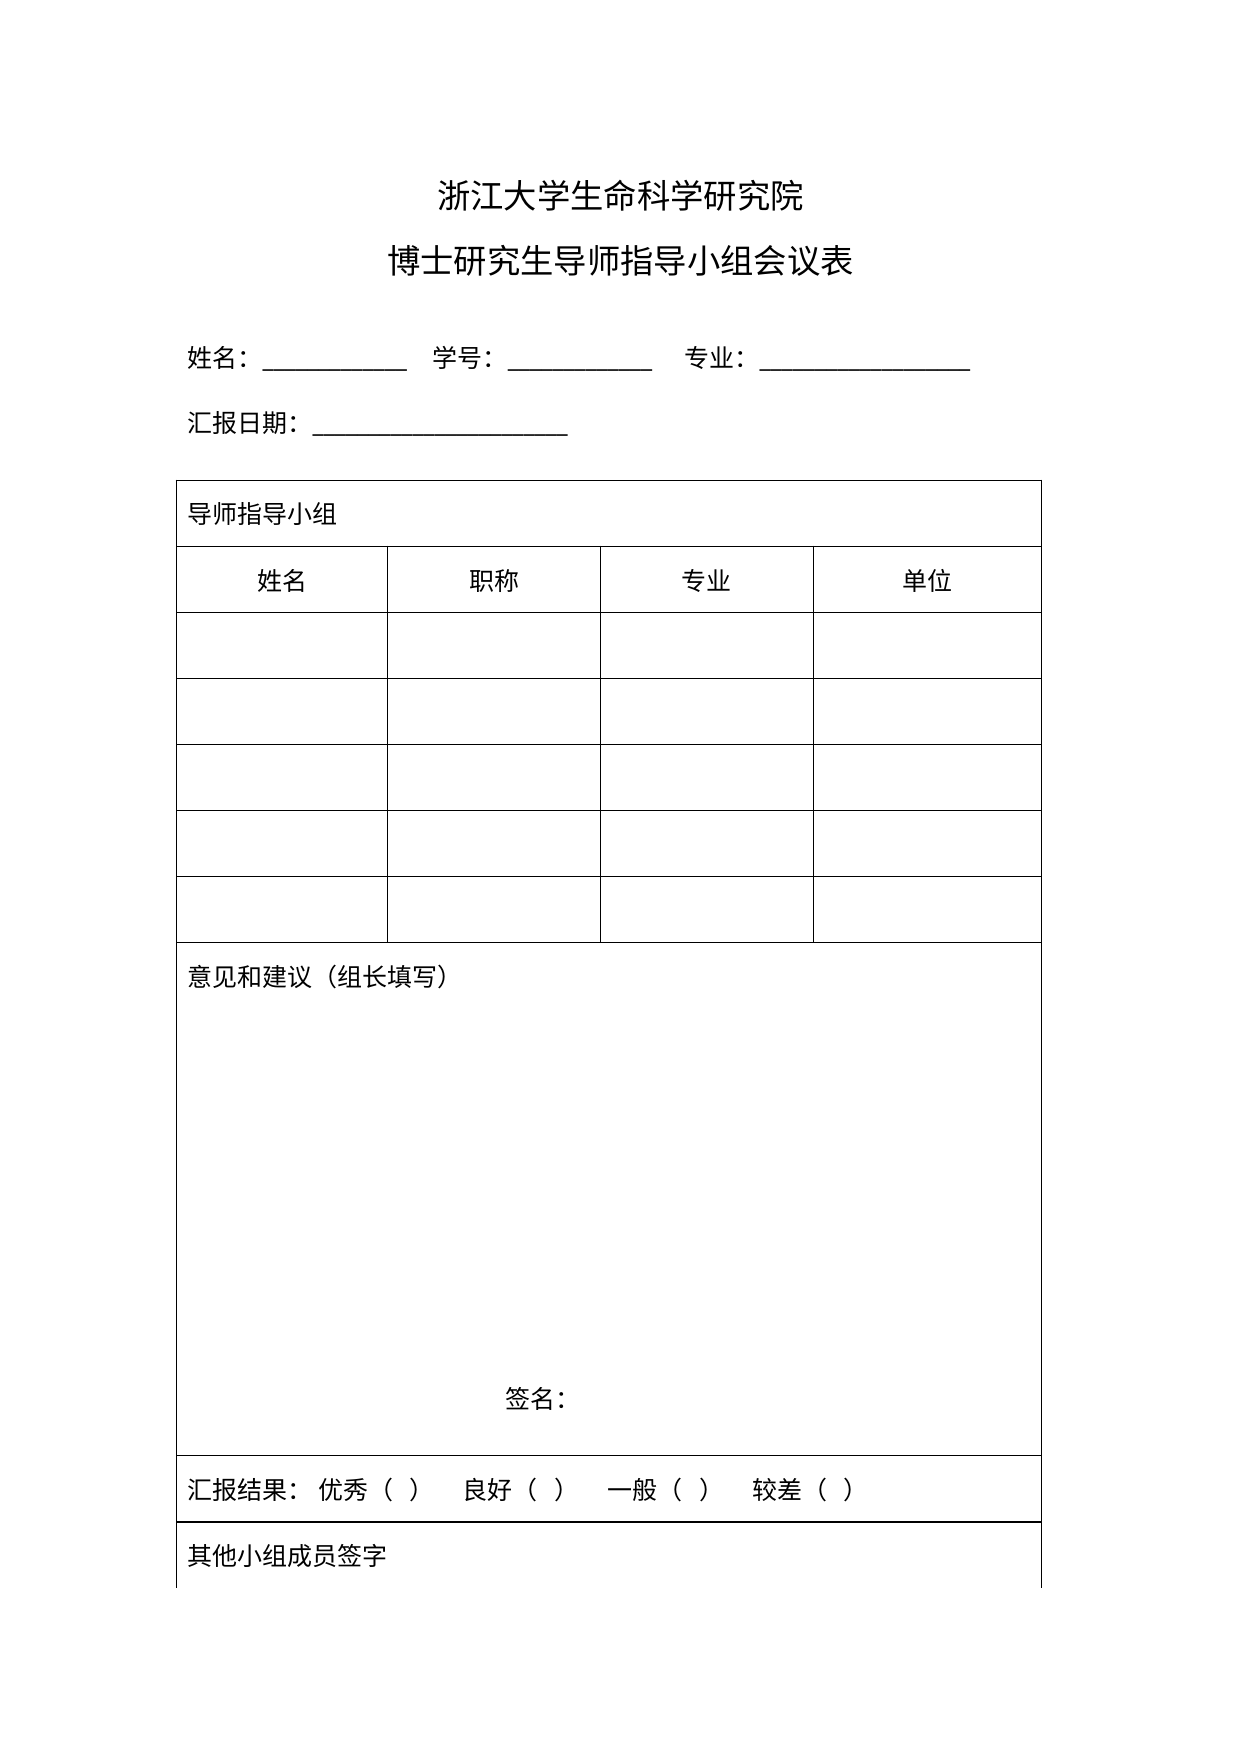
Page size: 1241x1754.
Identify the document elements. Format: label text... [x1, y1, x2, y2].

table_cell [177, 613, 387, 678]
table_cell [388, 679, 600, 744]
table_cell [814, 811, 1041, 876]
title 浙江大学生命科学研究院 [187, 162, 1053, 227]
table_cell 姓名 [177, 547, 387, 612]
text 汇报日期：_______________________ [187, 389, 1053, 454]
table_cell 单位 [814, 547, 1041, 612]
title 博士研究生导师指导小组会议表 [187, 227, 1053, 292]
table_cell 其他小组成员签字 [177, 1523, 1041, 1587]
table_cell [814, 679, 1041, 744]
text 姓名：_____________ 学号：_____________ 专业：___________________ [187, 324, 1053, 389]
table_cell 汇报结果： 优秀（ ） 良好（ ） 一般（ ） 较差（ ） [177, 1456, 1041, 1521]
table_cell [814, 613, 1041, 678]
table_cell 专业 [601, 547, 813, 612]
table_cell [177, 877, 387, 942]
table_cell [388, 613, 600, 678]
table_cell [814, 745, 1041, 810]
table_cell [601, 745, 813, 810]
table_cell [177, 679, 387, 744]
table_cell 意见和建议（组长填写） 签名： [177, 943, 1041, 1455]
table_cell [601, 679, 813, 744]
table_cell [388, 811, 600, 876]
table_cell [388, 745, 600, 810]
table_cell [177, 745, 387, 810]
table_header 导师指导小组 [177, 481, 1041, 546]
table_cell [388, 877, 600, 942]
table_cell [177, 811, 387, 876]
table_cell 职称 [388, 547, 600, 612]
table_cell [814, 877, 1041, 942]
table_cell [601, 877, 813, 942]
table_cell [601, 811, 813, 876]
table_cell [601, 613, 813, 678]
